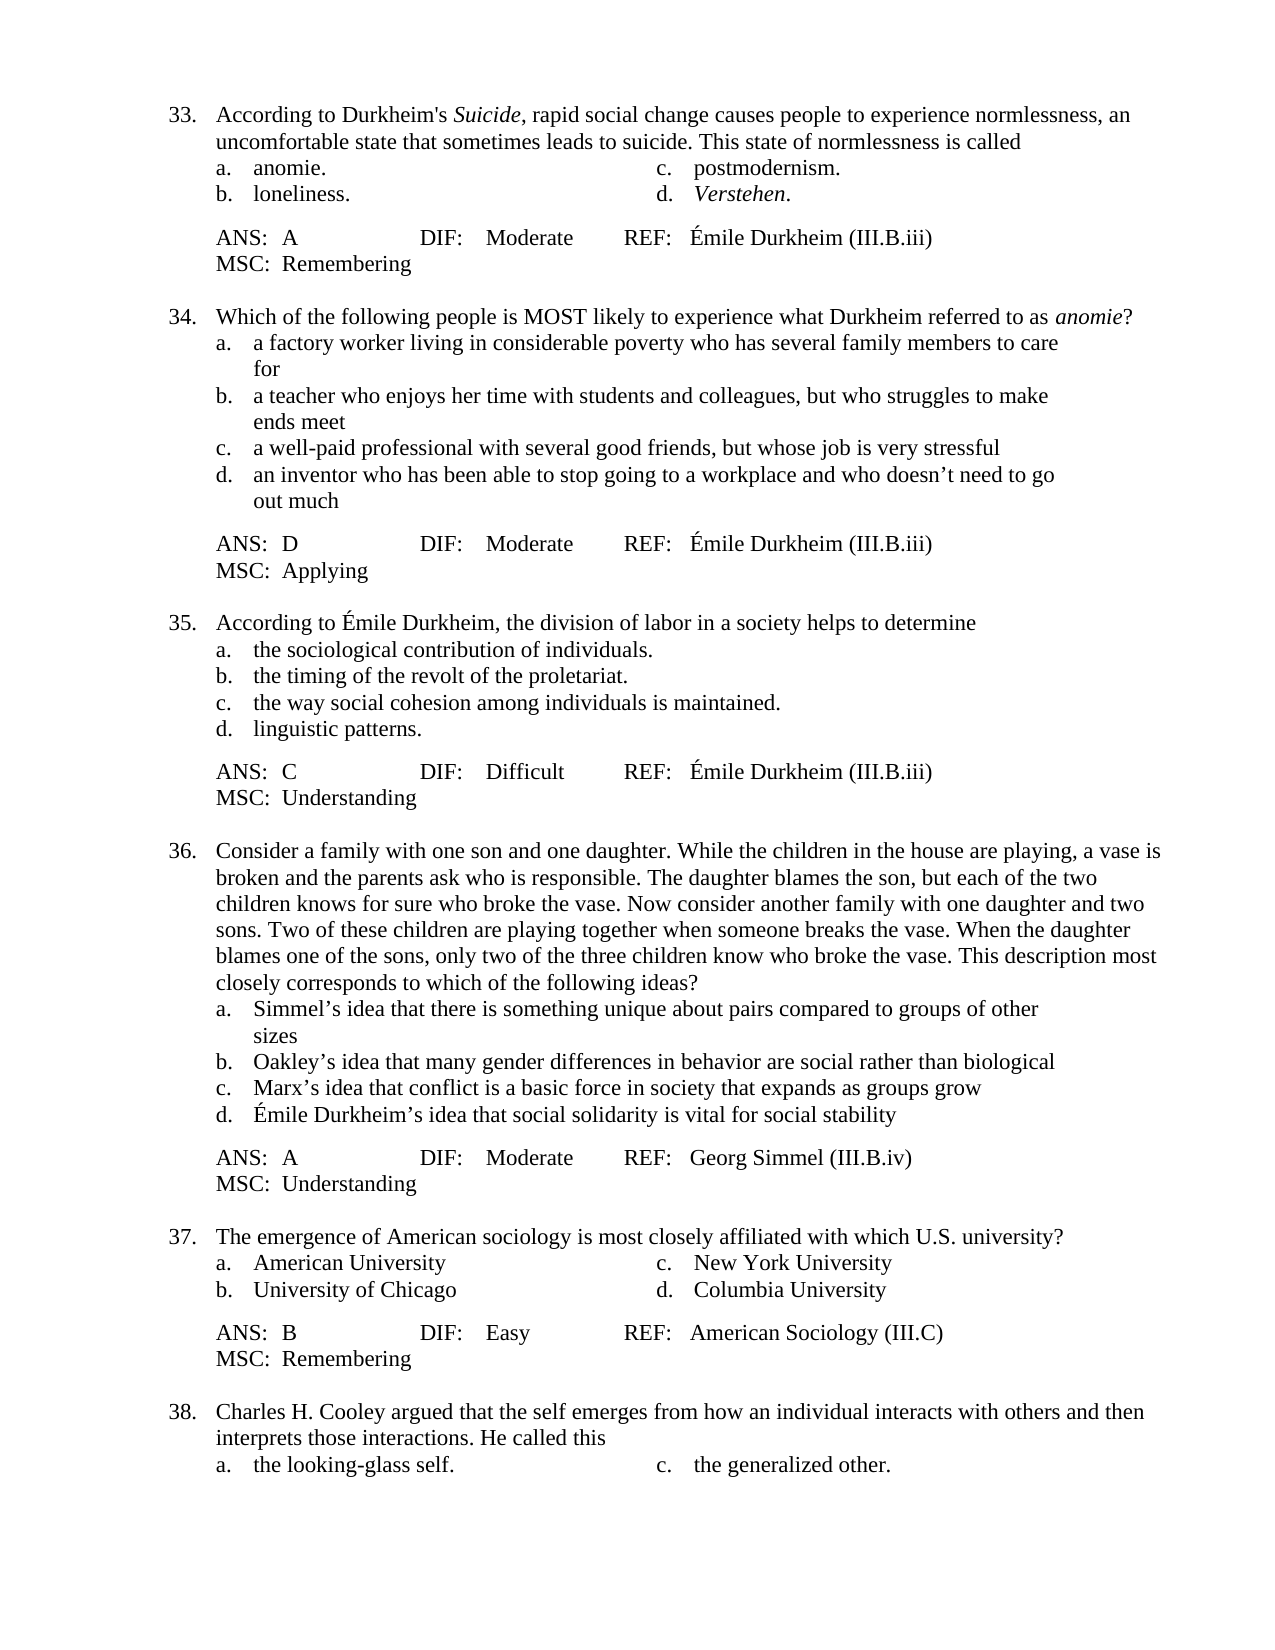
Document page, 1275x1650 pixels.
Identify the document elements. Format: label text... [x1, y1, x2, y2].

text MSC: Remembering [216, 250, 1162, 276]
table_header a. [211, 154, 248, 180]
table_cell an inventor who has been able to stop going to a workplace and who doesn’t need to go out much [249, 461, 1092, 513]
text ANS: A DIF: Moderate REF: Émile Durkheim (III.B.iii) [216, 224, 1162, 250]
text MSC: Understanding [216, 1170, 1162, 1197]
table_header a. [211, 329, 248, 382]
table_header postmodernism. [689, 154, 1092, 180]
text 35. According to Émile Durkheim, the division of labor in a society helps to determine [150, 609, 1162, 636]
table_cell a well-paid professional with several good friends, but whose job is very stressful [249, 435, 1092, 461]
table_cell d. [652, 1276, 689, 1302]
table_header Simmel’s idea that there is something unique about pairs compared to groups of other sizes [249, 995, 1092, 1048]
table_header New York University [689, 1249, 1092, 1276]
text 38. Charles H. Cooley argued that the self emerges from how an individual interacts with others and then interprets those interactions. He called this [150, 1398, 1162, 1451]
text ANS: A DIF: Moderate REF: Georg Simmel (III.B.iv) [216, 1144, 1162, 1170]
table_cell c. [211, 435, 248, 461]
table_cell Marx’s idea that conflict is a basic force in society that expands as groups grow [249, 1074, 1092, 1101]
table_header the sociological contribution of individuals. [249, 636, 1092, 662]
table_cell Émile Durkheim’s idea that social solidarity is vital for social stability [249, 1101, 1092, 1127]
table_cell loneliness. [249, 180, 652, 207]
table_cell Verstehen. [689, 180, 1092, 207]
table_header anomie. [249, 154, 652, 180]
table_cell b. [211, 1276, 248, 1302]
text MSC: Applying [216, 557, 1162, 583]
table_cell c. [211, 689, 248, 715]
table_cell University of Chicago [249, 1276, 652, 1302]
text ANS: D DIF: Moderate REF: Émile Durkheim (III.B.iii) [216, 530, 1162, 557]
text ANS: C DIF: Difficult REF: Émile Durkheim (III.B.iii) [216, 758, 1162, 784]
table_cell the timing of the revolt of the proletariat. [249, 662, 1092, 688]
table_cell Columbia University [689, 1276, 1092, 1302]
text 36. Consider a family with one son and one daughter. While the children in the house are playing, a vase is broken and the parents ask who is responsible. The daughter blames the son, but each of the two children knows for sure who broke the vase. Now consider another family with one daughter and two sons. Two of these children are playing together when someone breaks the vase. When the daughter blames one of the sons, only two of the three children know who broke the vase. This description most closely corresponds to which of the following ideas? [150, 837, 1162, 995]
text MSC: Understanding [216, 784, 1162, 811]
table_cell d. [211, 715, 248, 741]
text 37. The emergence of American sociology is most closely affiliated with which U.S. university? [150, 1223, 1162, 1249]
table_header c. [652, 154, 689, 180]
text MSC: Remembering [216, 1345, 1162, 1372]
table_header a. [211, 995, 248, 1048]
text 34. Which of the following people is MOST likely to experience what Durkheim referred to as anomie? [150, 303, 1162, 329]
table_header a. [211, 1249, 248, 1276]
table_cell d. [211, 461, 248, 513]
table_cell b. [211, 1048, 248, 1074]
table_header c. [652, 1451, 689, 1477]
table_cell d. [652, 180, 689, 207]
table_header the generalized other. [689, 1451, 1092, 1477]
table_header a. [211, 636, 248, 662]
table_cell b. [211, 662, 248, 688]
table_cell b. [211, 180, 248, 207]
table_cell Oakley’s idea that many gender differences in behavior are social rather than biological [249, 1048, 1092, 1074]
table_cell linguistic patterns. [249, 715, 1092, 741]
table_cell c. [211, 1074, 248, 1101]
table_header American University [249, 1249, 652, 1276]
table_header the looking-glass self. [249, 1451, 652, 1477]
table_header a. [211, 1451, 248, 1477]
table_cell b. [211, 382, 248, 434]
table_cell a teacher who enjoys her time with students and colleagues, but who struggles to make ends meet [249, 382, 1092, 434]
table_cell d. [211, 1101, 248, 1127]
text 33. According to Durkheim's Suicide, rapid social change causes people to experience normlessness, an uncomfortable state that sometimes leads to suicide. This state of normlessness is called [150, 101, 1162, 154]
table_header c. [652, 1249, 689, 1276]
text ANS: B DIF: Easy REF: American Sociology (III.C) [216, 1319, 1162, 1345]
table_header a factory worker living in considerable poverty who has several family members to care for [249, 329, 1092, 382]
table_cell the way social cohesion among individuals is maintained. [249, 689, 1092, 715]
